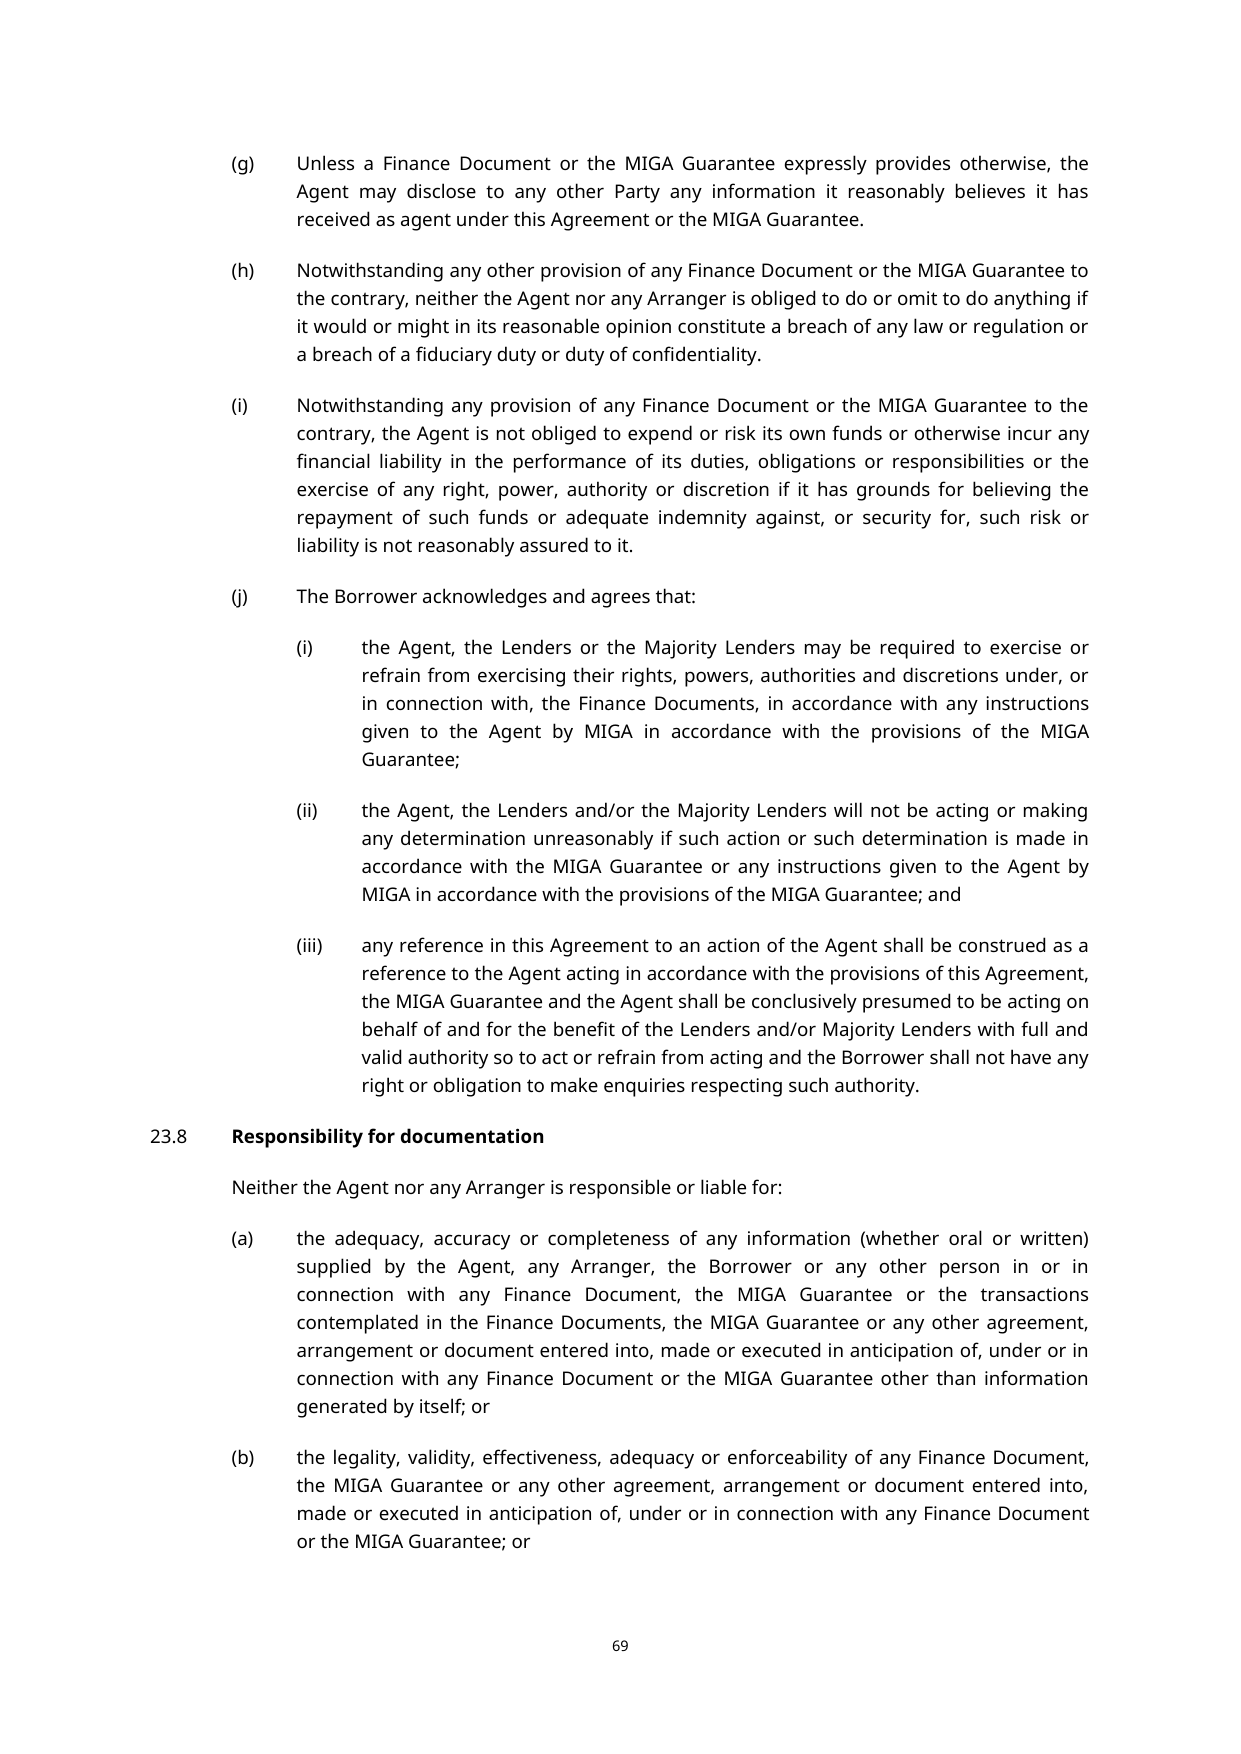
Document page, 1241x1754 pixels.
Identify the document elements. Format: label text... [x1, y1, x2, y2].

text the adequacy, accuracy or completeness of any information (whether oral or written) supplied by the Agent, any Arranger, the Borrower or any other person in or in connection with any Finance Document, the MIGA Guarantee or the transactions contemplated in the Finance Documents, the MIGA Guarantee or any other agreement, arrangement or document entered into, made or executed in anticipation of, under or in connection with any Finance Document or the MIGA Guarantee other than information generated by itself; or [231, 1225, 1090, 1418]
text the legality, validity, effectiveness, adequacy or enforceability of any Finance Document, the MIGA Guarantee or any other agreement, arrangement or document entered into, made or executed in anticipation of, under or in connection with any Finance Document or the MIGA Guarantee; or [231, 1444, 1090, 1553]
text Notwithstanding any other provision of any Finance Document or the MIGA Guarantee to the contrary, neither the Agent nor any Arranger is obliged to do or omit to do anything if it would or might in its reasonable opinion constitute a breach of any law or regulation or a breach of a fiduciary duty or duty of confidentiality. [231, 257, 1090, 367]
text Notwithstanding any provision of any Finance Document or the MIGA Guarantee to the contrary, the Agent is not obliged to expend or risk its own funds or otherwise incur any financial liability in the performance of its duties, obligations or responsibilities or the exercise of any right, power, authority or discretion if it has grounds for believing the repayment of such funds or adequate indemnity against, or security for, such risk or liability is not reasonably assured to it. [231, 392, 1090, 558]
text any reference in this Agreement to an action of the Agent shall be construed as a reference to the Agent acting in accordance with the provisions of this Agreement, the MIGA Guarantee and the Agent shall be conclusively presumed to be acting on behalf of and for the benefit of the Lenders and/or Majority Lenders with full and valid authority so to act or refrain from acting and the Borrower shall not have any right or obligation to make enquiries respecting such authority. [296, 932, 1090, 1098]
text Responsibility for documentation [150, 1123, 1090, 1148]
text The Borrower acknowledges and agrees that: [231, 583, 1090, 608]
text the Agent, the Lenders or the Majority Lenders may be required to exercise or refrain from exercising their rights, powers, authorities and discretions under, or in connection with, the Finance Documents, in accordance with any instructions given to the Agent by MIGA in accordance with the provisions of the MIGA Guarantee; [296, 634, 1090, 772]
text the Agent, the Lenders and/or the Majority Lenders will not be acting or making any determination unreasonably if such action or such determination is made in accordance with the MIGA Guarantee or any instructions given to the Agent by MIGA in accordance with the provisions of the MIGA Guarantee; and [296, 797, 1090, 907]
text Neither the Agent nor any Arranger is responsible or liable for: [231, 1174, 1090, 1199]
text Unless a Finance Document or the MIGA Guarantee expressly provides otherwise, the Agent may disclose to any other Party any information it reasonably believes it has received as agent under this Agreement or the MIGA Guarantee. [231, 150, 1090, 232]
